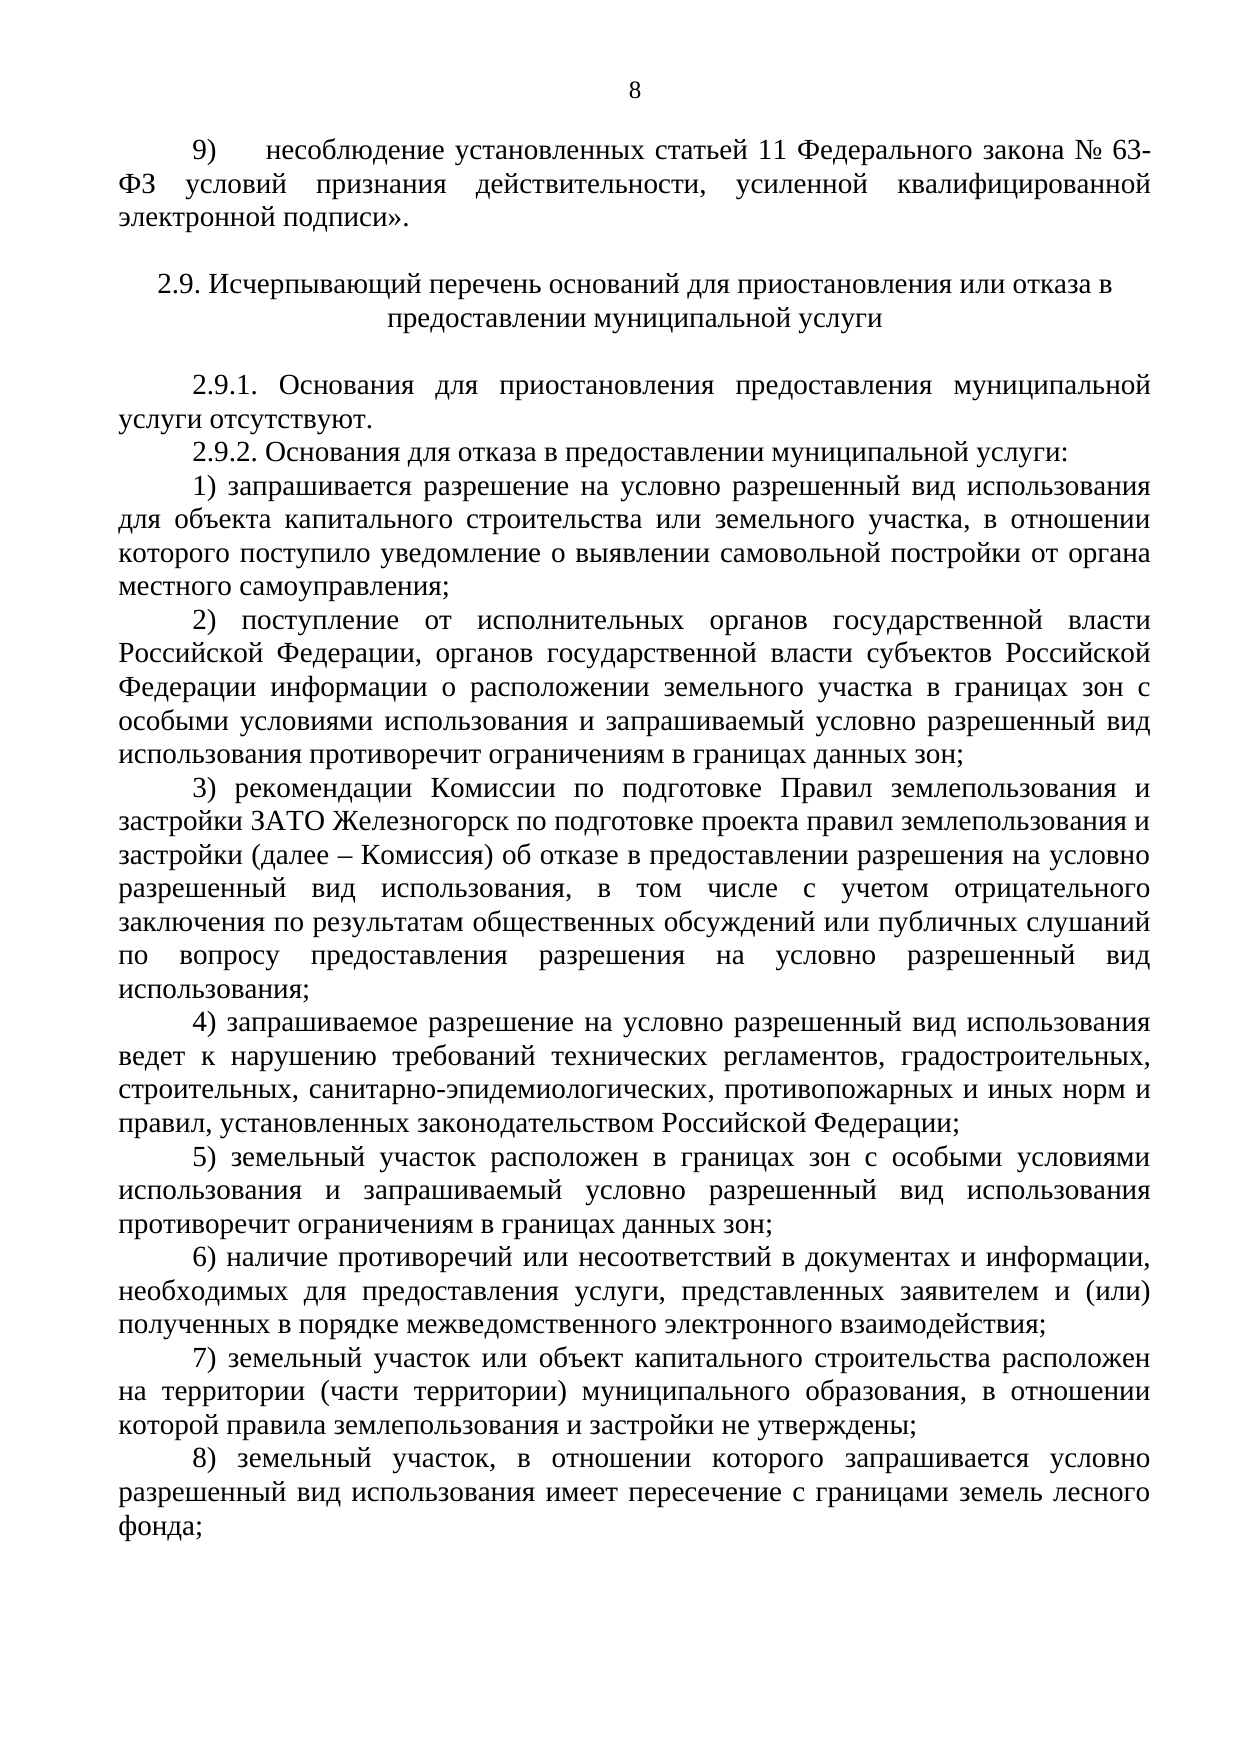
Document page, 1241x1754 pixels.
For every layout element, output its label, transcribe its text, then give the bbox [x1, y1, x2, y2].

text 4) запрашиваемое разрешение на условно разрешенный вид использования ведет к нарушению требований технических регламентов, градостроительных, строительных, санитарно-эпидемиологических, противопожарных и иных норм и правил, установленных законодательством Российской Федерации; [118, 1004, 1152, 1139]
text 1) запрашивается разрешение на условно разрешенный вид использования для объекта капитального строительства или земельного участка, в отношении которого поступило уведомление о выявлении самовольной постройки от органа местного самоуправления; [118, 468, 1152, 602]
text 2.9. Исчерпывающий перечень оснований для приостановления или отказа в предоставлении муниципальной услуги [118, 267, 1152, 334]
text 9) несоблюдение установленных статьей 11 Федерального закона № 63-ФЗ условий признания действительности, усиленной квалифицированной электронной подписи». [118, 132, 1152, 233]
text 2.9.1. Основания для приостановления предоставления муниципальной услуги отсутствуют. [118, 367, 1152, 434]
text 5) земельный участок расположен в границах зон с особыми условиями использования и запрашиваемый условно разрешенный вид использования противоречит ограничениям в границах данных зон; [118, 1139, 1152, 1239]
text 8) земельный участок, в отношении которого запрашивается условно разрешенный вид использования имеет пересечение с границами земель лесного фонда; [118, 1441, 1152, 1541]
text 2) поступление от исполнительных органов государственной власти Российской Федерации, органов государственной власти субъектов Российской Федерации информации о расположении земельного участка в границах зон с особыми условиями использования и запрашиваемый условно разрешенный вид использования противоречит ограничениям в границах данных зон; [118, 602, 1152, 770]
text 2.9.2. Основания для отказа в предоставлении муниципальной услуги: [118, 434, 1152, 468]
text 7) земельный участок или объект капитального строительства расположен на территории (части территории) муниципального образования, в отношении которой правила землепользования и застройки не утверждены; [118, 1340, 1152, 1441]
text 3) рекомендации Комиссии по подготовке Правил землепользования и застройки ЗАТО Железногорск по подготовке проекта правил землепользования и застройки (далее – Комиссия) об отказе в предоставлении разрешения на условно разрешенный вид использования, в том числе с учетом отрицательного заключения по результатам общественных обсуждений или публичных слушаний по вопросу предоставления разрешения на условно разрешенный вид использования; [118, 770, 1152, 1004]
text 6) наличие противоречий или несоответствий в документах и информации, необходимых для предоставления услуги, представленных заявителем и (или) полученных в порядке межведомственного электронного взаимодействия; [118, 1239, 1152, 1340]
